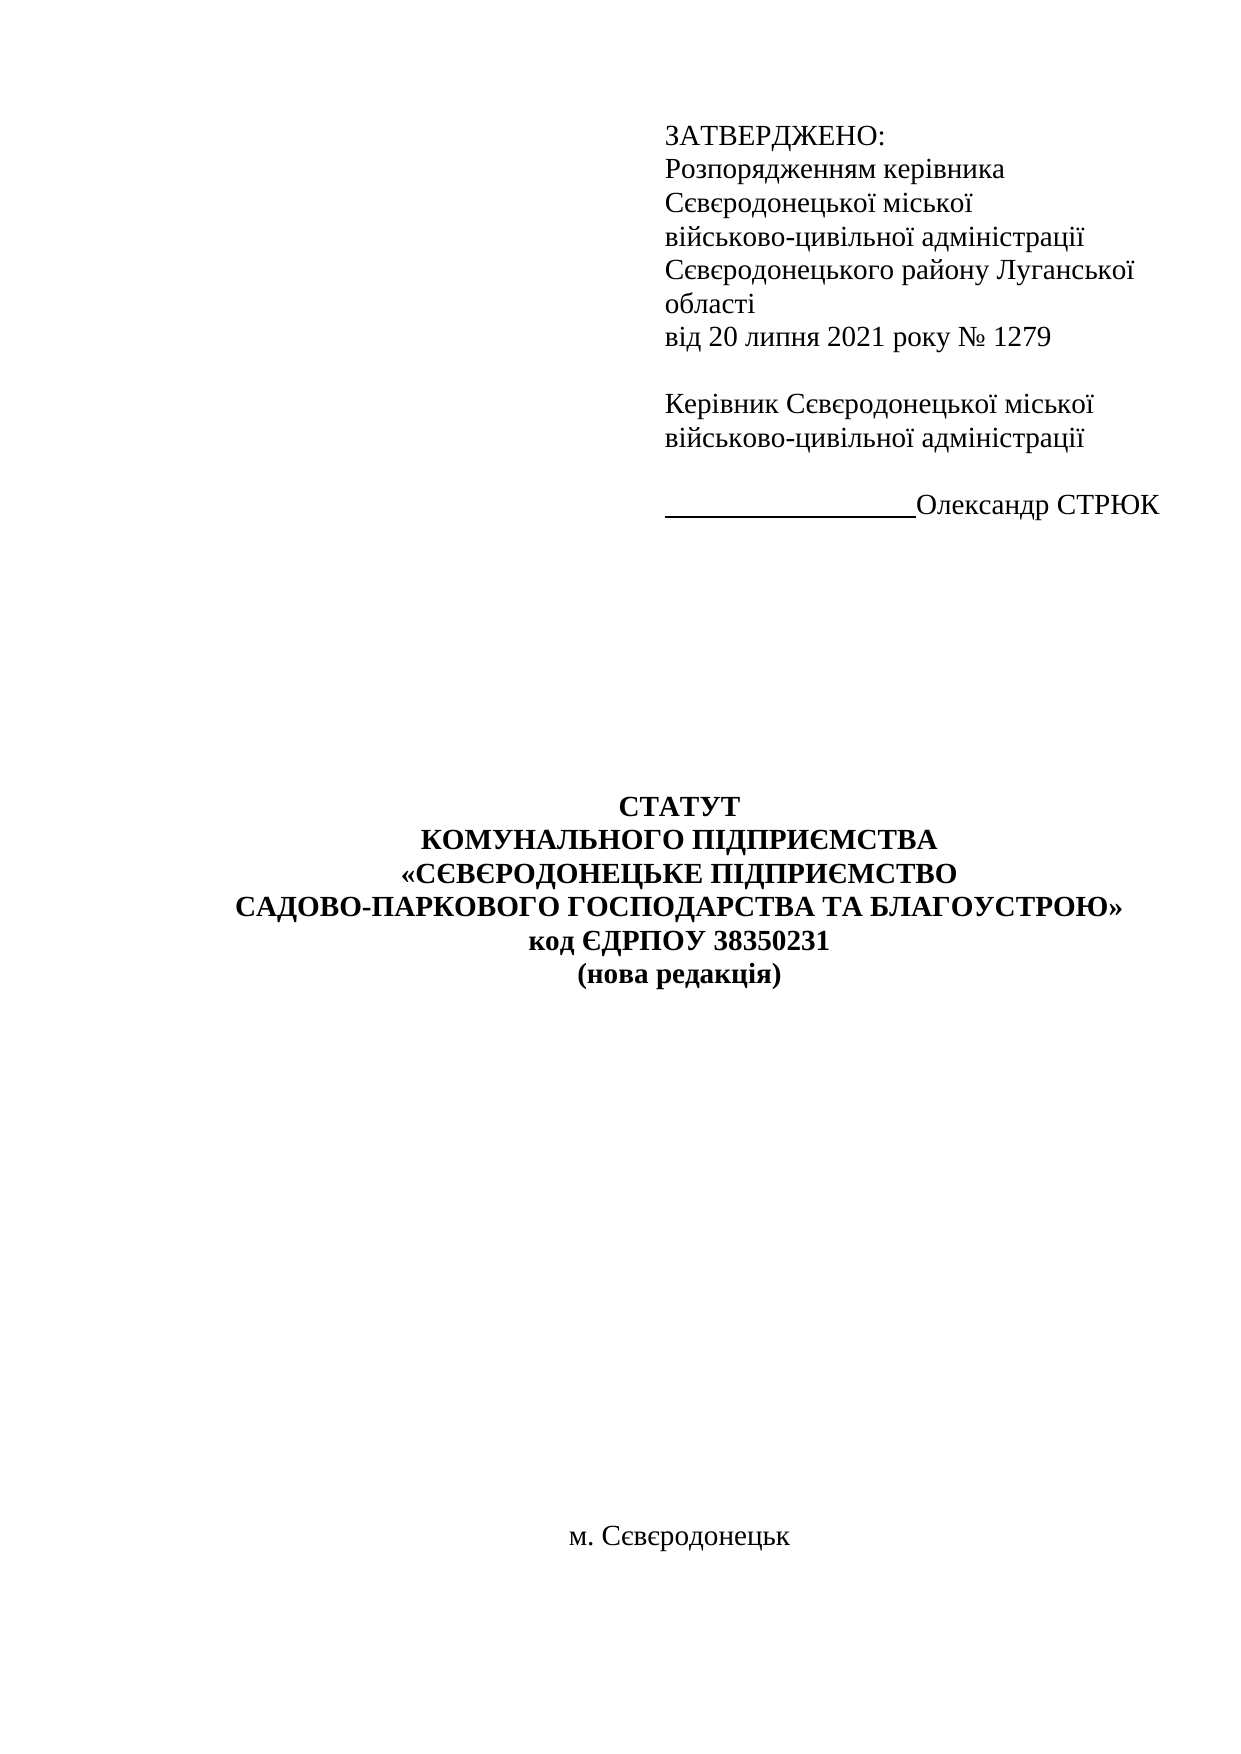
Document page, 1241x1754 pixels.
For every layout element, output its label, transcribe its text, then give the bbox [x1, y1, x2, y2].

text військово-цивільної адміністрації [664, 219, 1181, 252]
text від 20 липня 2021 року № 1279 [664, 319, 1181, 353]
text КОМУНАЛЬНОГО ПІДПРИЄМСТВА [177, 822, 1181, 856]
text код ЄДРПОУ 38350231 [177, 923, 1181, 957]
text Сєвєродонецької міської [664, 185, 1181, 219]
text Олександр СТРЮК [664, 487, 1181, 521]
text Сєвєродонецького району Луганської області [664, 252, 1181, 319]
text «СЄВЄРОДОНЕЦЬКЕ ПІДПРИЄМСТВО [177, 856, 1181, 889]
text (нова редакція) [177, 957, 1181, 990]
text Розпорядженням керівника [664, 152, 1181, 185]
text Керівник Сєвєродонецької міської [664, 386, 1181, 420]
text САДОВО-ПАРКОВОГО ГОСПОДАРСТВА ТА БЛАГОУСТРОЮ» [177, 889, 1181, 923]
text військово-цивільної адміністрації [664, 420, 1181, 453]
text м. Сєвєродонецьк [177, 1518, 1181, 1552]
text ЗАТВЕРДЖЕНО: [177, 118, 1181, 152]
text СТАТУТ [177, 789, 1181, 822]
